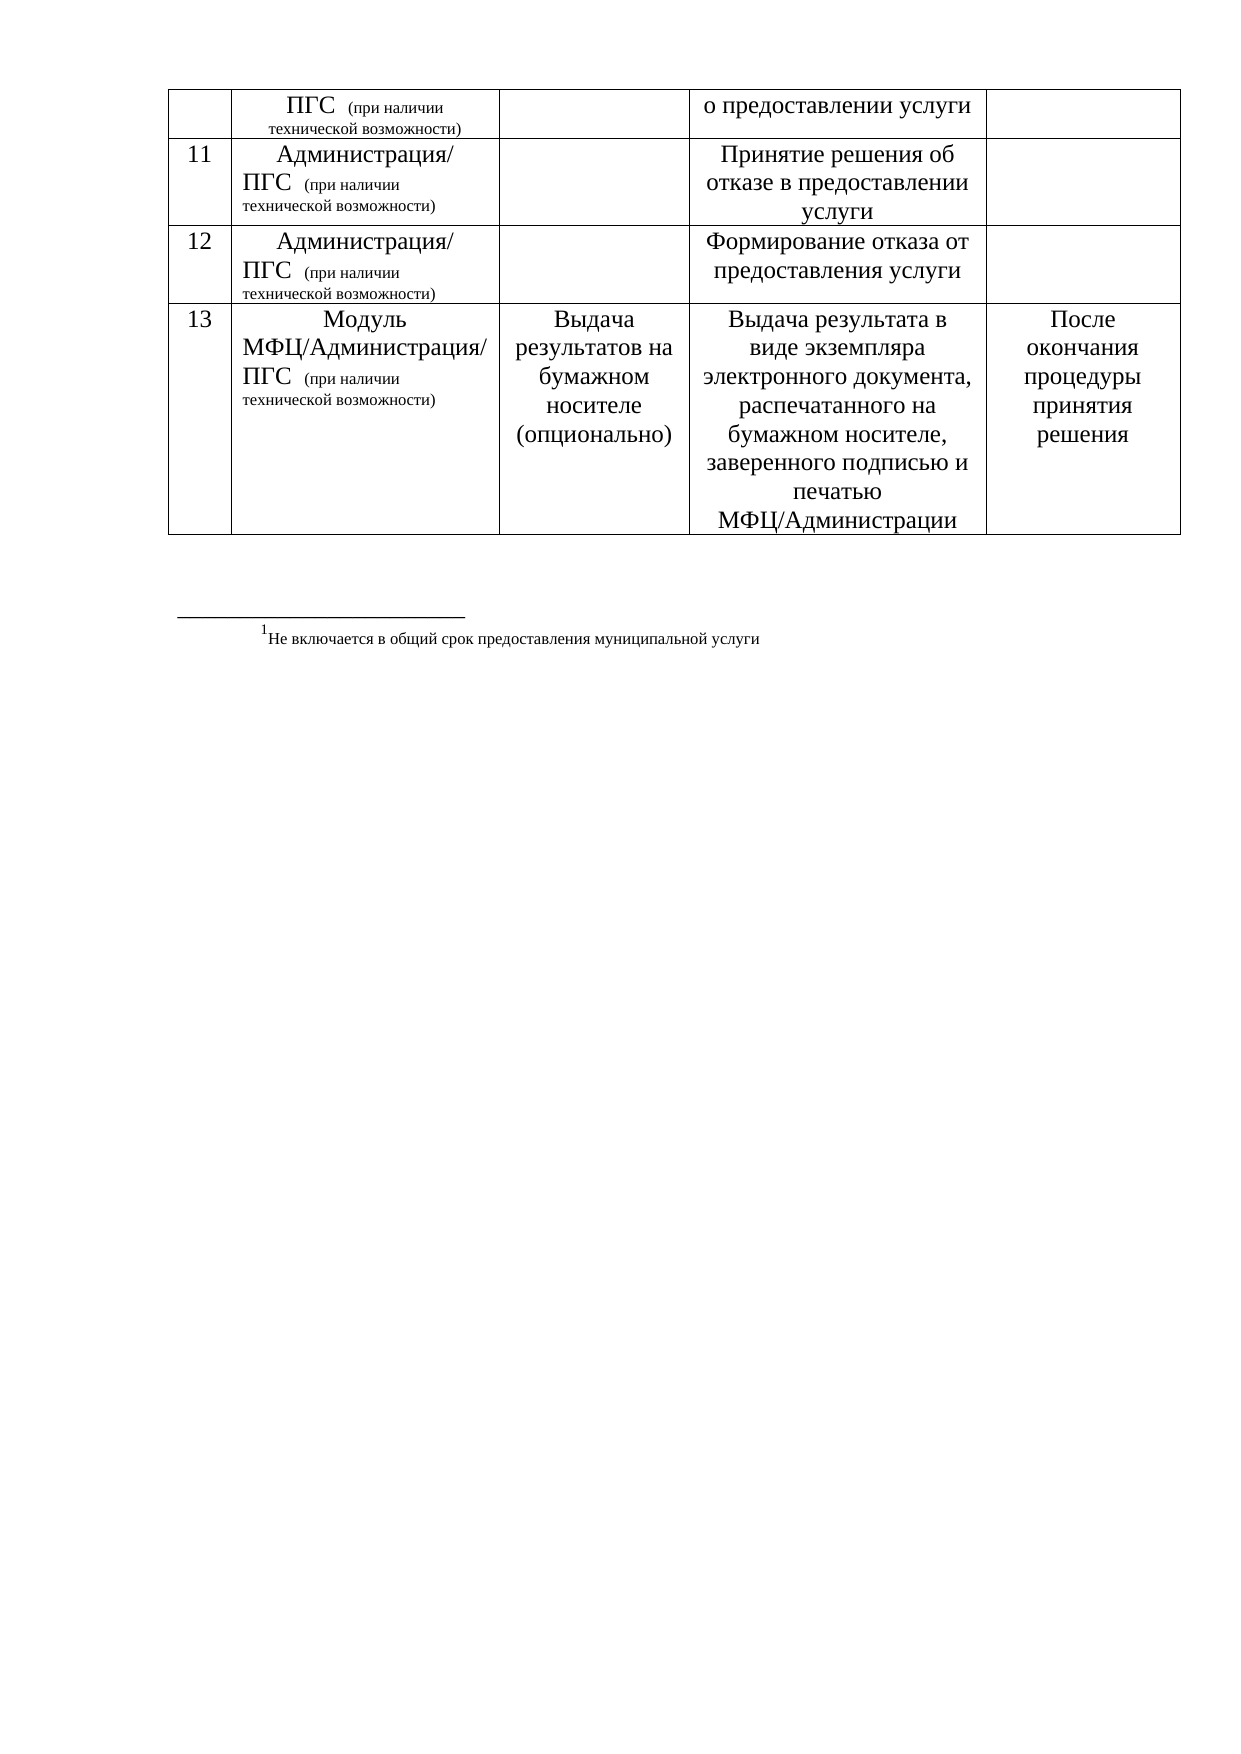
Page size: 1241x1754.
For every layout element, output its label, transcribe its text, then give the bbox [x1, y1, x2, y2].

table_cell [232, 139, 499, 225]
table_cell После окончания процедуры принятия решения [987, 304, 1180, 534]
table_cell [232, 90, 499, 138]
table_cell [232, 226, 499, 303]
table_cell [500, 139, 689, 225]
table_cell [987, 139, 1180, 225]
table_cell Формирование отказа от предоставления услуги [690, 226, 986, 303]
table_cell 10 [169, 90, 231, 138]
table_cell 12 [169, 226, 231, 303]
table_cell Модуль МФЦ/Администрация/ ПГС (при наличии технической возможности) [232, 304, 499, 534]
table_cell [500, 90, 689, 138]
table_cell [500, 226, 689, 303]
table_cell 11 [169, 139, 231, 225]
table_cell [690, 90, 986, 138]
table_cell 13 [169, 304, 231, 534]
table_cell Выдача результата в виде экземпляра электронного документа, распечатанного на бумажном носителе, заверенного подписью и печатью МФЦ/Администрации [690, 304, 986, 534]
text _______________________ [177, 592, 1151, 621]
table_cell [987, 226, 1180, 303]
table_cell Выдача результатов на бумажном носителе (опционально) [500, 304, 689, 534]
table_cell Принятие решения об отказе в предоставлении услуги [690, 139, 986, 225]
table_cell [987, 90, 1180, 138]
text 1Не включается в общий срок предоставления муниципальной услуги [177, 621, 1151, 650]
